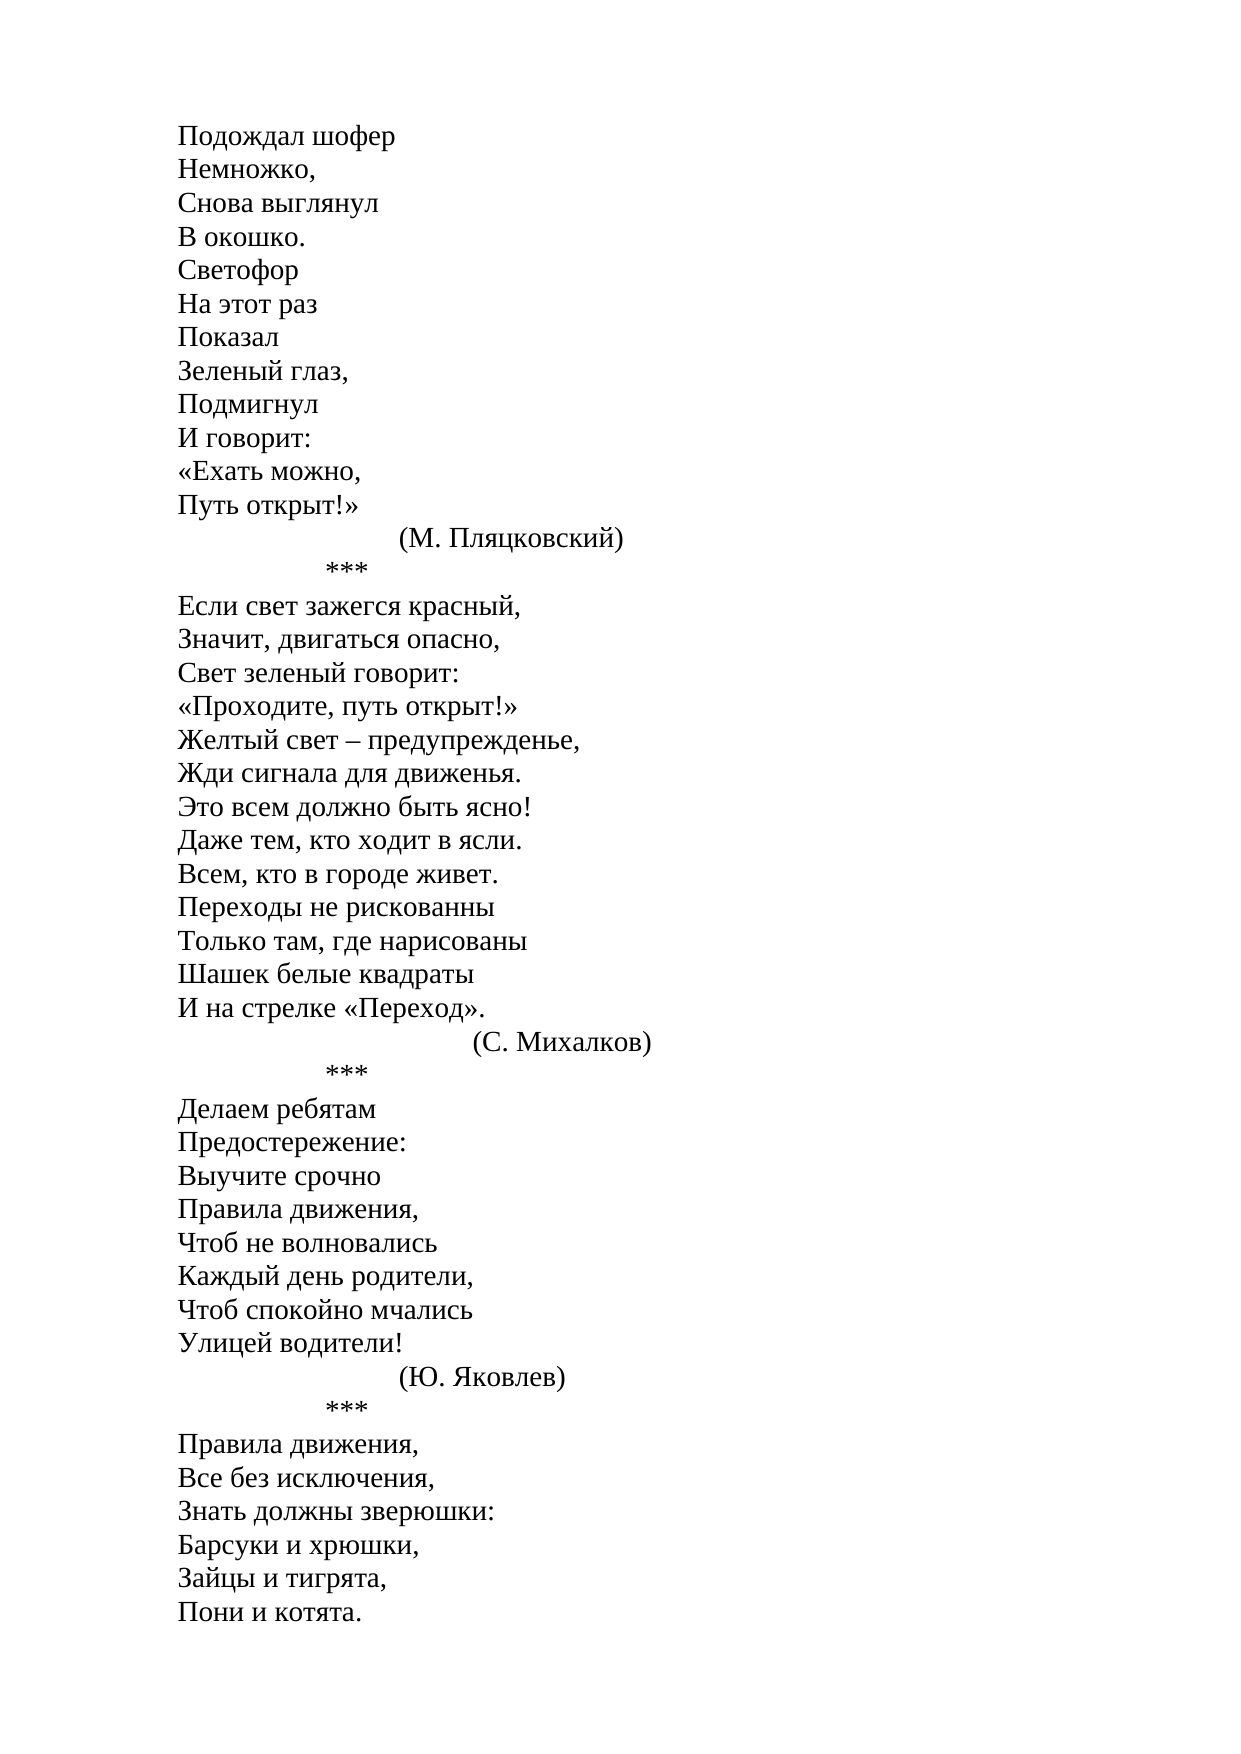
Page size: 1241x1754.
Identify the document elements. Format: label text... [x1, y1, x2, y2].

text Правила движения, [177, 1426, 1152, 1460]
text «Ехать можно, [177, 453, 1152, 487]
text Предостережение: [177, 1124, 1152, 1158]
text Переходы не рискованны [177, 889, 1152, 923]
text Если свет зажегся красный, [177, 588, 1152, 621]
text И говорит: [177, 420, 1152, 453]
text Подождал шофер [177, 118, 1152, 152]
text Подмигнул [177, 386, 1152, 420]
text Свет зеленый говорит: [177, 655, 1152, 688]
text Путь открыт!» [177, 487, 1152, 521]
text Зеленый глаз, [177, 353, 1152, 386]
text «Проходите, путь открыт!» [177, 688, 1152, 722]
text Каждый день родители, [177, 1258, 1152, 1292]
text Правила движения, [177, 1191, 1152, 1225]
text Шашек белые квадраты [177, 957, 1152, 990]
text *** [325, 1057, 1152, 1091]
text Желтый свет – предупрежденье, [177, 722, 1152, 755]
text Показал [177, 319, 1152, 353]
text (С. Михалков) [472, 1024, 1152, 1057]
text Даже тем, кто ходит в ясли. [177, 822, 1152, 856]
text *** [325, 1393, 1152, 1426]
text Барсуки и хрюшки, [177, 1527, 1152, 1560]
text (Ю. Яковлев) [398, 1359, 1152, 1393]
text Зайцы и тигрята, [177, 1560, 1152, 1594]
text Это всем должно быть ясно! [177, 789, 1152, 822]
text Улицей водители! [177, 1326, 1152, 1359]
text Снова выглянул [177, 185, 1152, 219]
text Пони и котята. [177, 1594, 1152, 1627]
text Немножко, [177, 152, 1152, 185]
text Всем, кто в городе живет. [177, 856, 1152, 889]
text Делаем ребятам [177, 1091, 1152, 1124]
text Жди сигнала для движенья. [177, 755, 1152, 789]
text Знать должны зверюшки: [177, 1493, 1152, 1527]
text Чтоб спокойно мчались [177, 1292, 1152, 1326]
text Чтоб не волновались [177, 1225, 1152, 1258]
text На этот раз [177, 286, 1152, 319]
text *** [325, 554, 1152, 588]
text Только там, где нарисованы [177, 923, 1152, 957]
text (М. Пляцковский) [398, 521, 1152, 554]
text Все без исключения, [177, 1460, 1152, 1493]
text И на стрелке «Переход». [177, 990, 1152, 1024]
text В окошко. [177, 219, 1152, 252]
text Значит, двигаться опасно, [177, 621, 1152, 655]
text Светофор [177, 252, 1152, 286]
text Выучите срочно [177, 1158, 1152, 1191]
